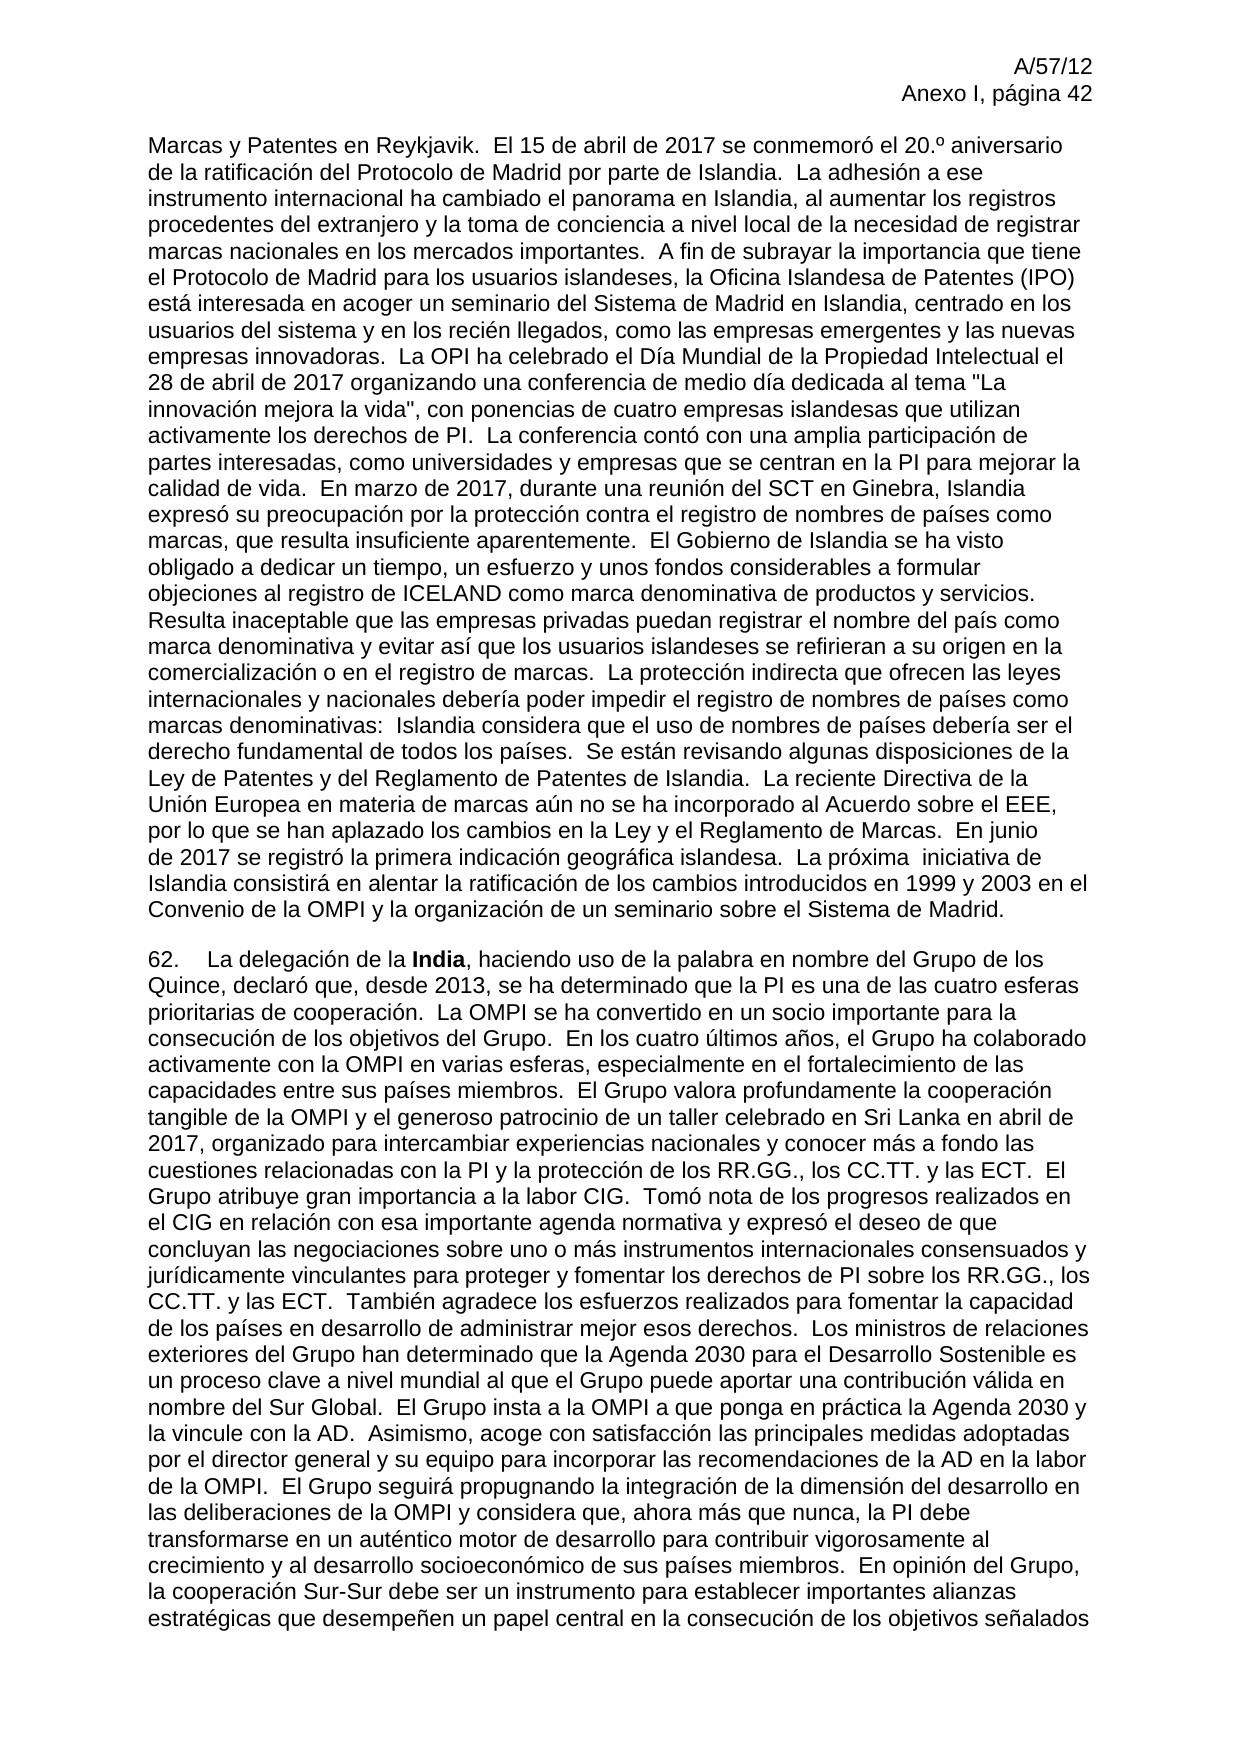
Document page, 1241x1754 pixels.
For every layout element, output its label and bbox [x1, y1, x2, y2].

text [148, 946, 1092, 1631]
text [148, 132, 1092, 923]
